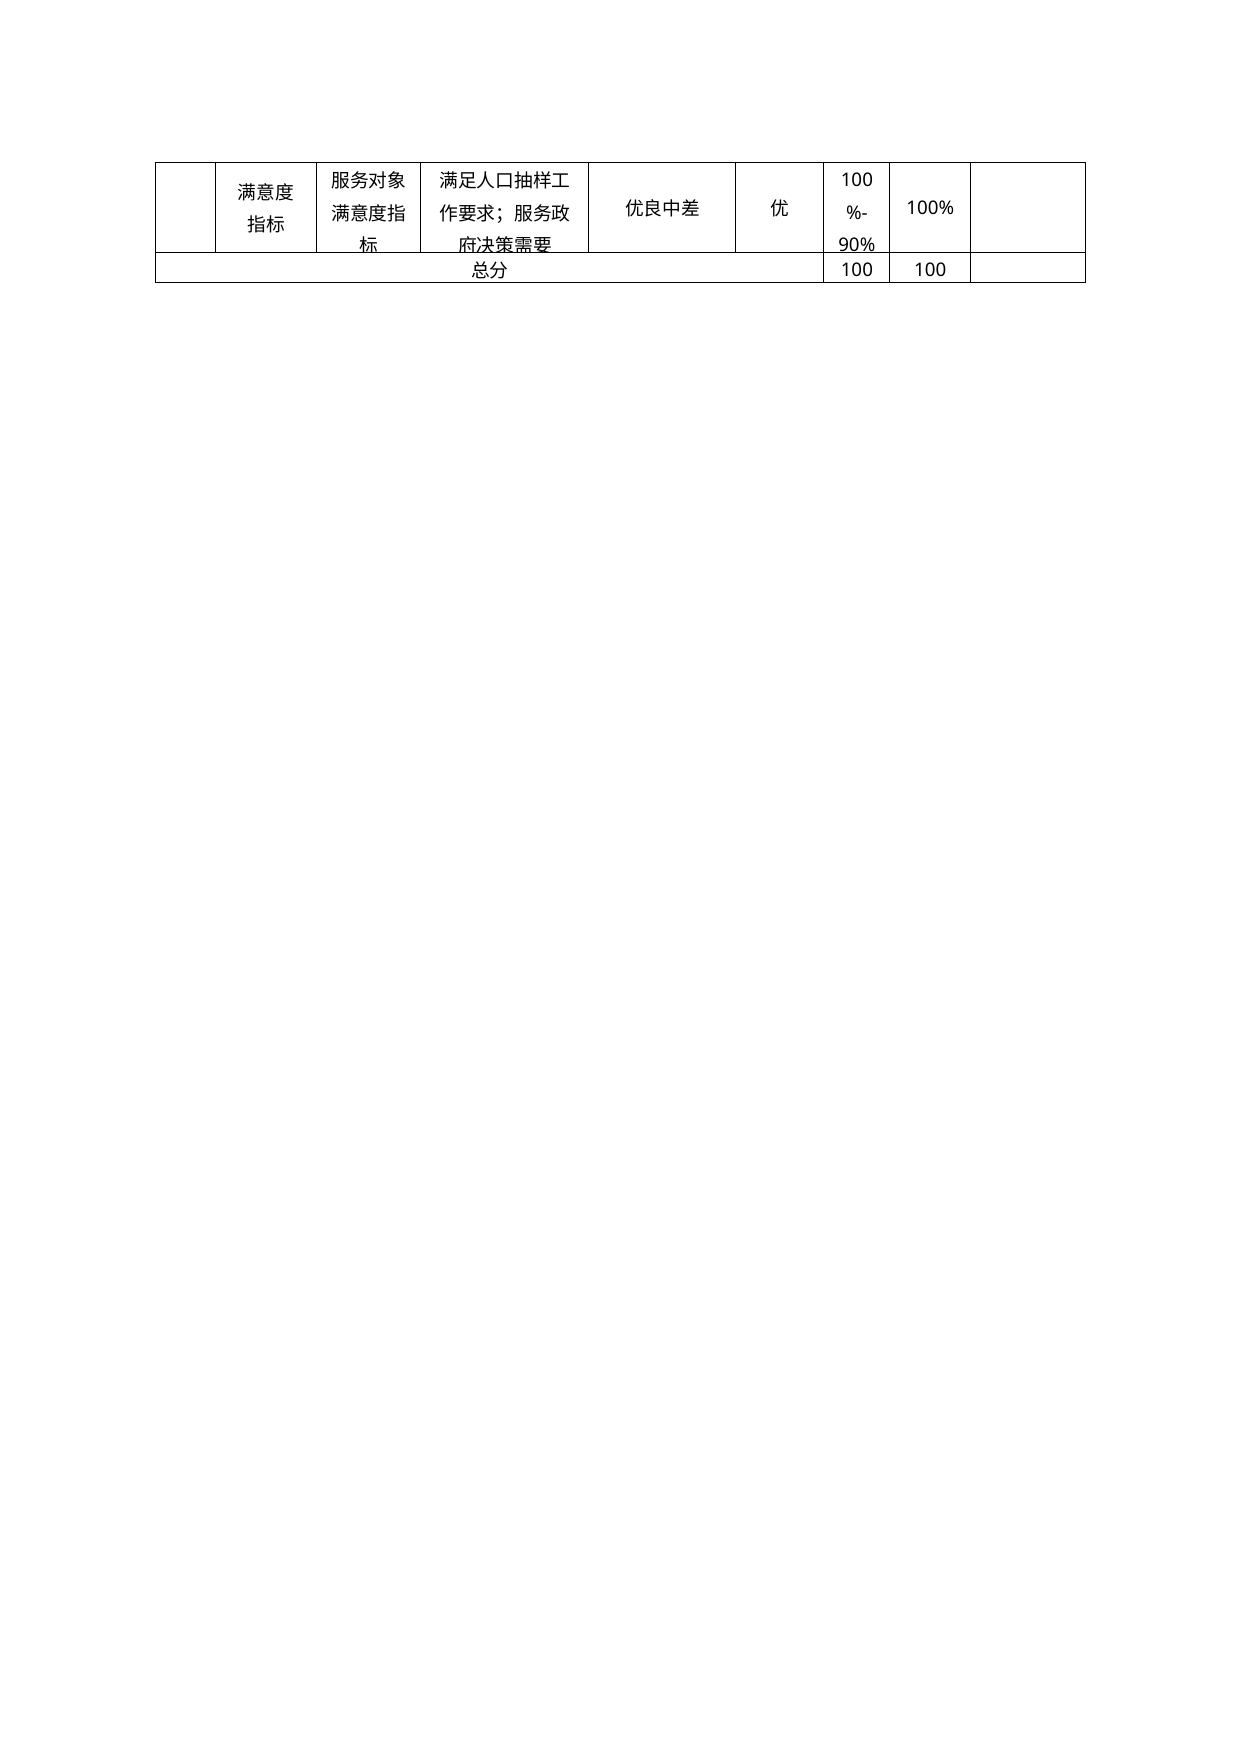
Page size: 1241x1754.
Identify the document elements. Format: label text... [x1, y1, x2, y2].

table_cell 满意度 指标 [216, 163, 316, 252]
table_cell 100%-90% [824, 163, 889, 252]
table_cell 服务对象满意度指标 [317, 163, 420, 252]
table_cell 优 [736, 163, 823, 252]
table_cell [971, 163, 1085, 252]
table_cell 100 [890, 253, 970, 282]
table_cell 优良中差 [589, 163, 735, 252]
table_cell [971, 253, 1085, 282]
table_cell 100% [890, 163, 970, 252]
table_cell 满足人口抽样工作要求；服务政府决策需要 [421, 163, 588, 252]
table_cell 总分 [156, 253, 823, 282]
table_cell 100 [824, 253, 889, 282]
